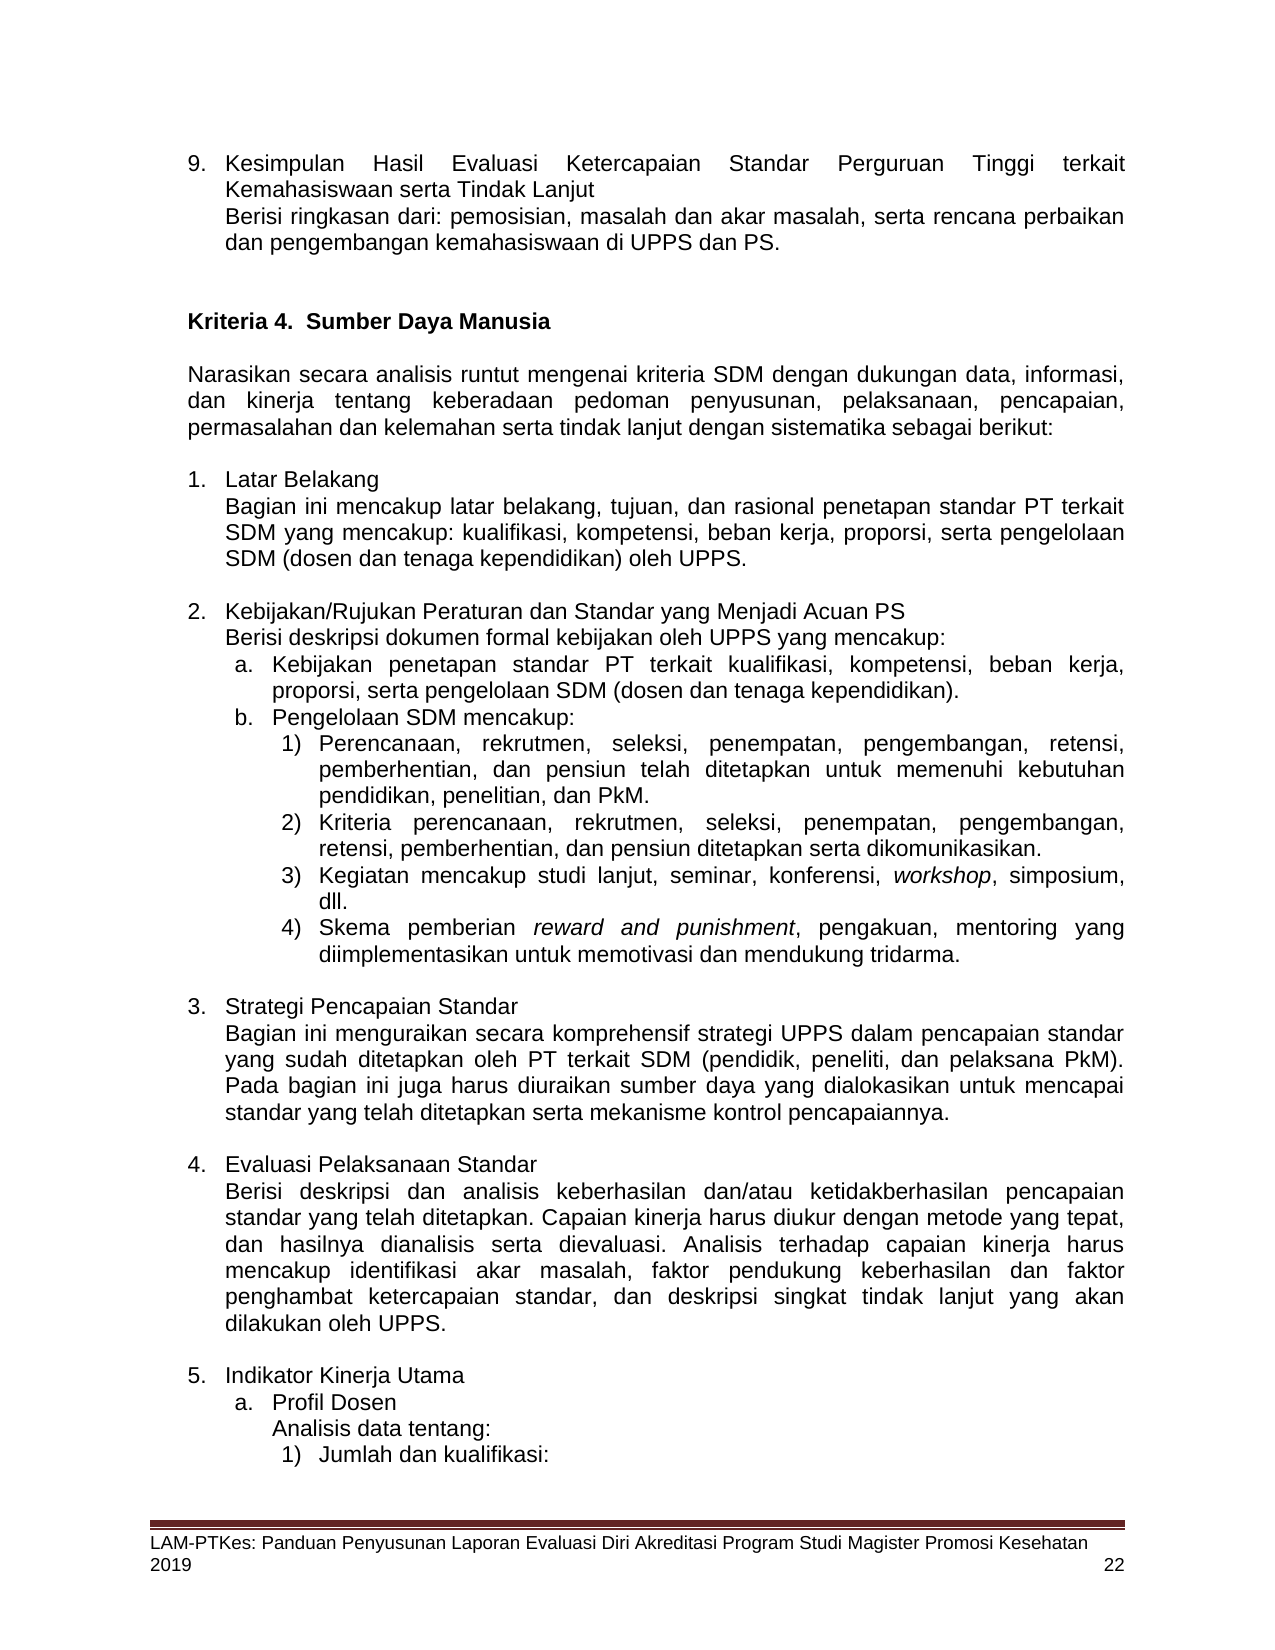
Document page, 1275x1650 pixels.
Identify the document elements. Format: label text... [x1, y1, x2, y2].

list Profil Dosen [234, 1389, 1125, 1415]
list Kebijakan penetapan standar PT terkait kualifikasi, kompetensi, beban kerja, proporsi, serta pengelolaan SDM (dosen dan tenaga kependidikan). [234, 651, 1125, 703]
list Skema pemberian reward and punishment, pengakuan, mentoring yang diimplementasikan untuk memotivasi dan mendukung tridarma. [281, 914, 1125, 967]
text Berisi ringkasan dari: pemosisian, masalah dan akar masalah, serta rencana perbaikan dan pengembangan kemahasiswaan di UPPS dan PS. [225, 203, 1125, 255]
list Strategi Pencapaian Standar [187, 993, 1125, 1020]
text Bagian ini menguraikan secara komprehensif strategi UPPS dalam pencapaian standar yang sudah ditetapkan oleh PT terkait SDM (pendidik, peneliti, dan pelaksana PkM). Pada bagian ini juga harus diuraikan sumber daya yang dialokasikan untuk mencapai standar yang telah ditetapkan serta mekanisme kontrol pencapaiannya. [225, 1020, 1125, 1125]
text Berisi deskripsi dan analisis keberhasilan dan/atau ketidakberhasilan pencapaian standar yang telah ditetapkan. Capaian kinerja harus diukur dengan metode yang tepat, dan hasilnya dianalisis serta dievaluasi. Analisis terhadap capaian kinerja harus mencakup identifikasi akar masalah, faktor pendukung keberhasilan dan faktor penghambat ketercapaian standar, dan deskripsi singkat tindak lanjut yang akan dilakukan oleh UPPS. [225, 1178, 1125, 1336]
text Narasikan secara analisis runtut mengenai kriteria SDM dengan dukungan data, informasi, dan kinerja tentang keberadaan pedoman penyusunan, pelaksanaan, pencapaian, permasalahan dan kelemahan serta tindak lanjut dengan sistematika sebagai berikut: [187, 361, 1125, 440]
list Perencanaan, rekrutmen, seleksi, penempatan, pengembangan, retensi, pemberhentian, dan pensiun telah ditetapkan untuk memenuhi kebutuhan pendidikan, penelitian, dan PkM. [281, 730, 1125, 809]
text Bagian ini mencakup latar belakang, tujuan, dan rasional penetapan standar PT terkait SDM yang mencakup: kualifikasi, kompetensi, beban kerja, proporsi, serta pengelolaan SDM (dosen dan tenaga kependidikan) oleh UPPS. [225, 493, 1125, 572]
list Indikator Kinerja Utama [187, 1362, 1125, 1389]
text Berisi deskripsi dokumen formal kebijakan oleh UPPS yang mencakup: [225, 624, 1125, 651]
list Jumlah dan kualifikasi: [281, 1441, 1125, 1468]
text Analisis data tentang: [272, 1415, 1125, 1441]
list Latar Belakang [187, 466, 1125, 493]
list Evaluasi Pelaksanaan Standar [187, 1151, 1125, 1178]
list Kegiatan mencakup studi lanjut, seminar, konferensi, workshop, simposium, dll. [281, 862, 1125, 914]
list Kesimpulan Hasil Evaluasi Ketercapaian Standar Perguruan Tinggi terkait Kemahasiswaan serta Tindak Lanjut [187, 150, 1125, 203]
subtitle Kriteria 4. Sumber Daya Manusia [187, 308, 1125, 334]
list Pengelolaan SDM mencakup: [234, 703, 1125, 730]
list Kriteria perencanaan, rekrutmen, seleksi, penempatan, pengembangan, retensi, pemberhentian, dan pensiun ditetapkan serta dikomunikasikan. [281, 809, 1125, 862]
list Kebijakan/Rujukan Peraturan dan Standar yang Menjadi Acuan PS [187, 598, 1125, 624]
